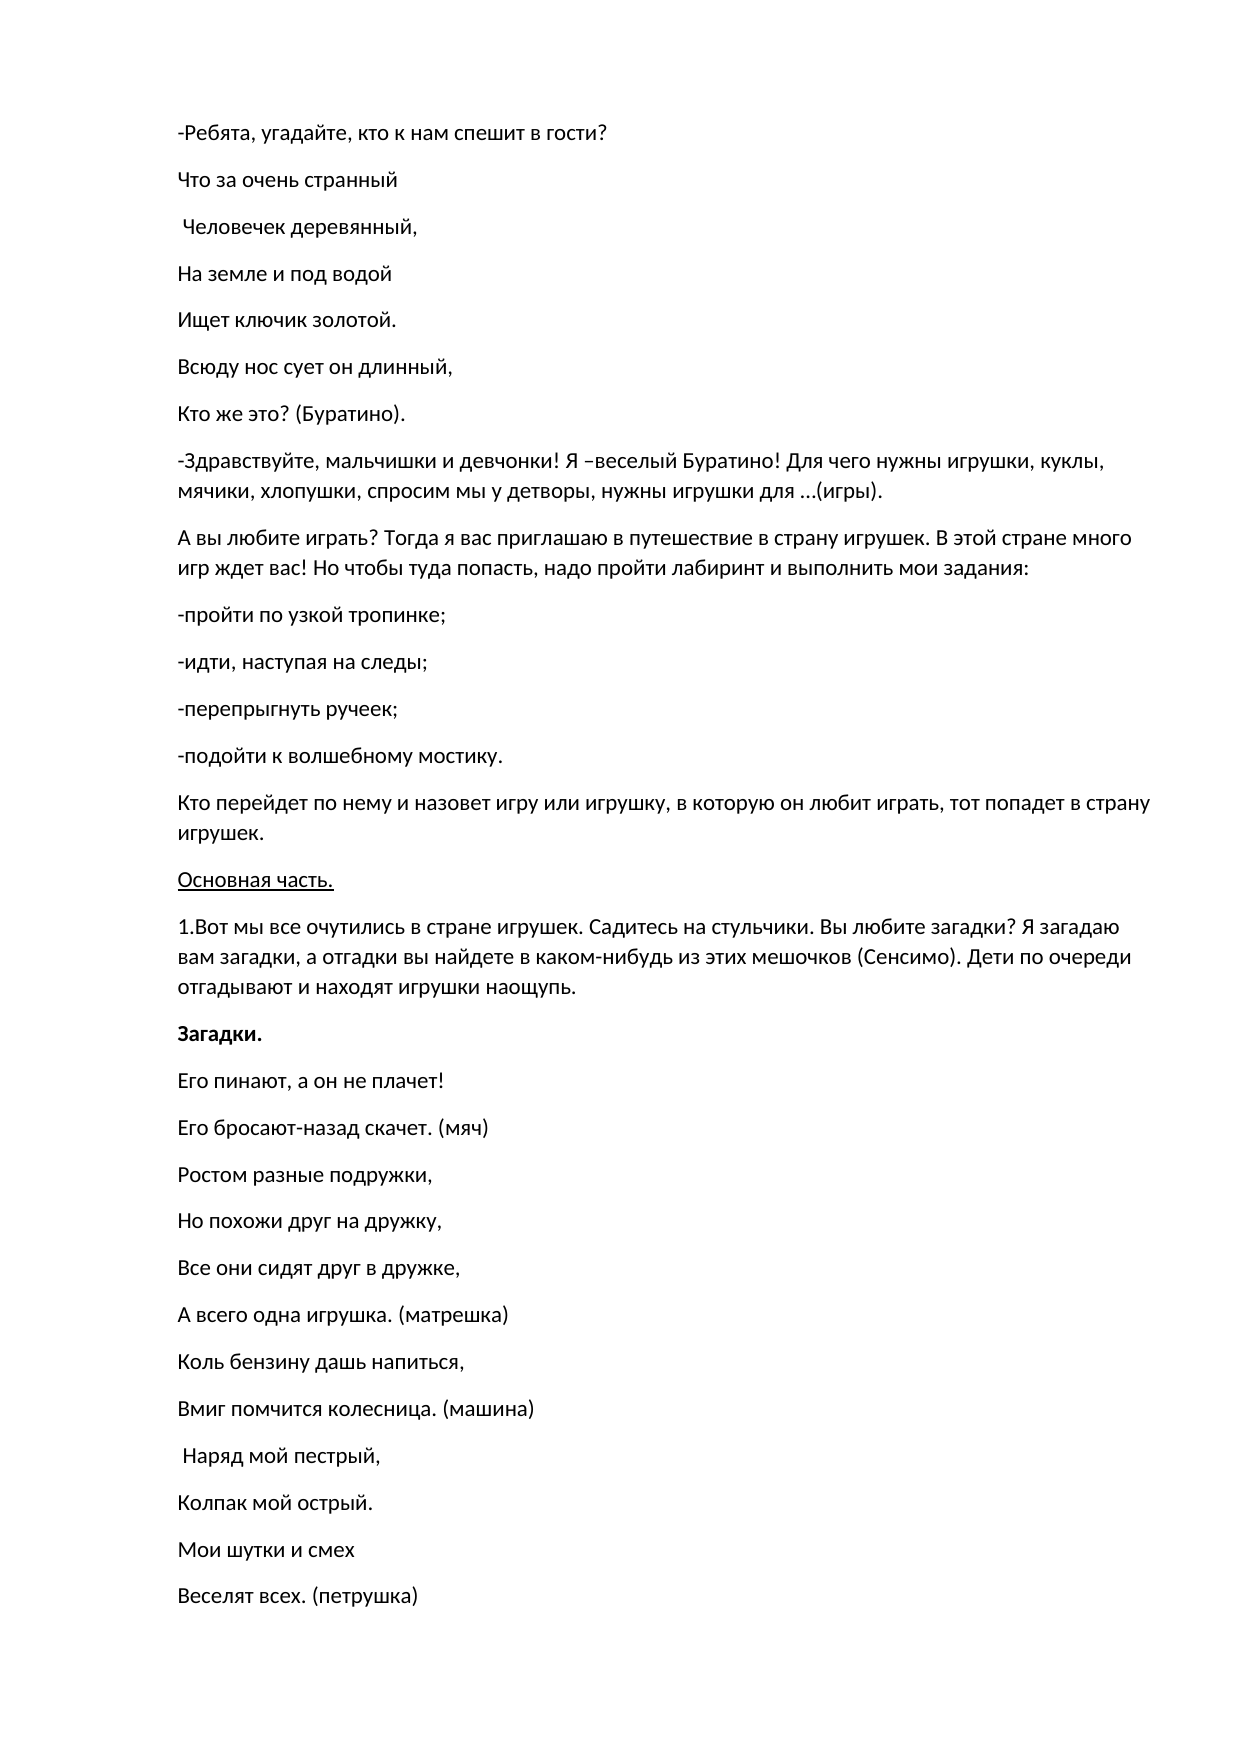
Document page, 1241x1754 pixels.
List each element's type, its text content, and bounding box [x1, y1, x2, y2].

text Мои шутки и смех [177, 1535, 1152, 1563]
text 1.Вот мы все очутились в стране игрушек. Садитесь на стульчики. Вы любите загадки? Я загадаю вам загадки, а отгадки вы найдете в каком-нибудь из этих мешочков (Сенсимо). Дети по очереди отгадывают и находят игрушки наощупь. [177, 912, 1152, 1000]
text -Ребята, угадайте, кто к нам спешит в гости? [177, 118, 1152, 146]
text -Здравствуйте, мальчишки и девчонки! Я –веселый Буратино! Для чего нужны игрушки, куклы, мячики, хлопушки, спросим мы у детворы, нужны игрушки для …(игры). [177, 446, 1152, 504]
text Загадки. [177, 1019, 1152, 1047]
text Веселят всех. (петрушка) [177, 1582, 1152, 1610]
text -подойти к волшебному мостику. [177, 741, 1152, 769]
text Ростом разные подружки, [177, 1160, 1152, 1188]
text А вы любите играть? Тогда я вас приглашаю в путешествие в страну игрушек. В этой стране много игр ждет вас! Но чтобы туда попасть, надо пройти лабиринт и выполнить мои задания: [177, 523, 1152, 582]
text Колпак мой острый. [177, 1488, 1152, 1516]
text Человечек деревянный, [177, 212, 1152, 240]
text -идти, наступая на следы; [177, 647, 1152, 675]
text А всего одна игрушка. (матрешка) [177, 1300, 1152, 1328]
text Ищет ключик золотой. [177, 306, 1152, 334]
text -пройти по узкой тропинке; [177, 600, 1152, 628]
text Основная часть. [177, 865, 1152, 893]
text На земле и под водой [177, 259, 1152, 287]
text Коль бензину дашь напиться, [177, 1347, 1152, 1375]
text Но похожи друг на дружку, [177, 1207, 1152, 1235]
text -перепрыгнуть ручеек; [177, 694, 1152, 722]
text Его бросают-назад скачет. (мяч) [177, 1113, 1152, 1141]
text Наряд мой пестрый, [177, 1441, 1152, 1469]
text Все они сидят друг в дружке, [177, 1253, 1152, 1282]
text Что за очень странный [177, 165, 1152, 193]
text Кто же это? (Буратино). [177, 399, 1152, 427]
text Вмиг помчится колесница. (машина) [177, 1394, 1152, 1422]
text Кто перейдет по нему и назовет игру или игрушку, в которую он любит играть, тот попадет в страну игрушек. [177, 788, 1152, 846]
text Его пинают, а он не плачет! [177, 1066, 1152, 1094]
text Всюду нос сует он длинный, [177, 352, 1152, 381]
